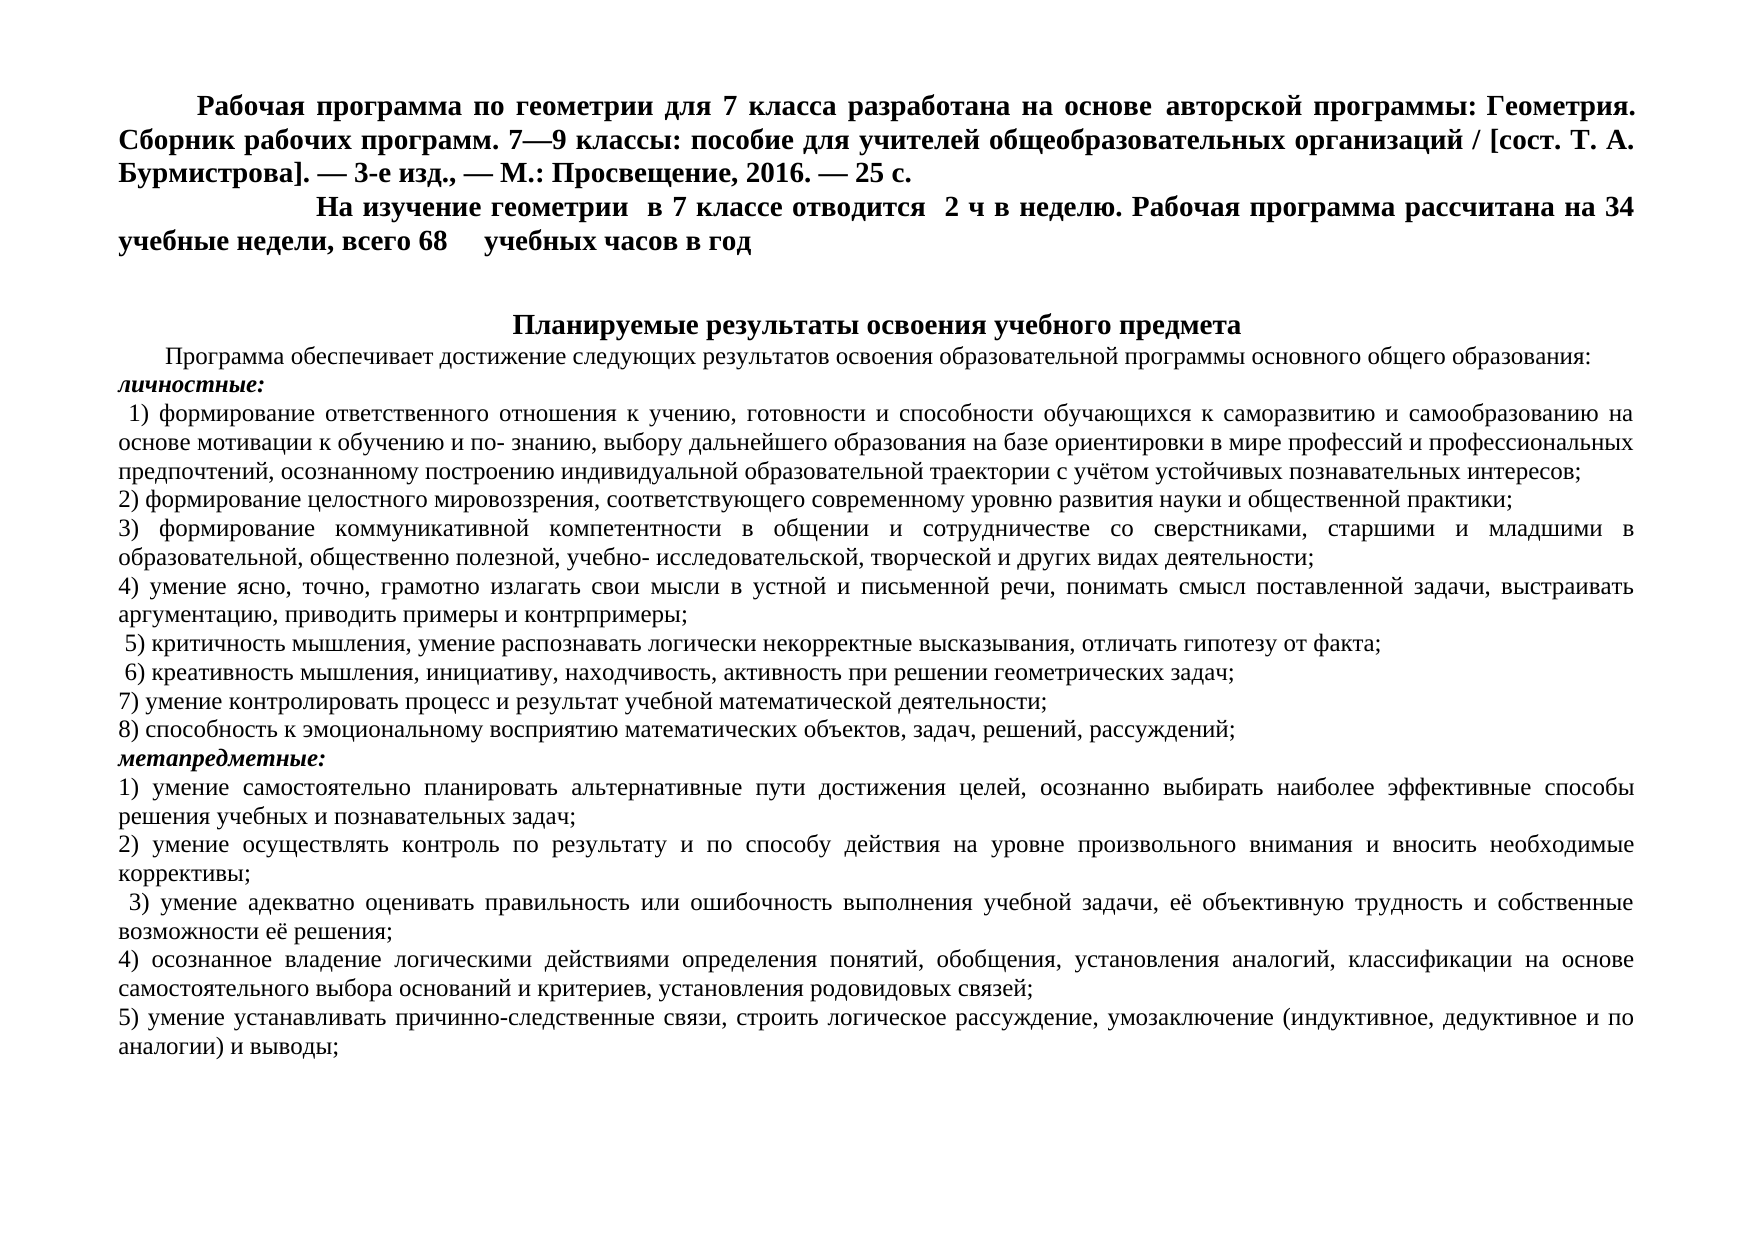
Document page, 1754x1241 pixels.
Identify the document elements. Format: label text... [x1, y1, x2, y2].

text 3) умение адекватно оценивать правильность или ошибочность выполнения учебной задачи, её объективную трудность и собственные возможности её решения; [118, 887, 1636, 944]
text метапредметные: [118, 743, 1636, 772]
text 5) умение устанавливать причинно-следственные связи, строить логическое рассуждение, умозаключение (индуктивное, дедуктивное и по аналогии) и выводы; [118, 1002, 1636, 1059]
text 7) умение контролировать процесс и результат учебной математической деятельности; [118, 686, 1636, 714]
text Программа обеспечивает достижение следующих результатов освоения образовательной программы основного общего образования: [118, 341, 1636, 369]
text 1) формирование ответственного отношения к учению, готовности и способности обучающихся к саморазвитию и самообразованию на основе мотивации к обучению и по- знанию, выбору дальнейшего образования на базе ориентировки в мире профессий и профессиональных предпочтений, осознанному построению индивидуальной образовательной траектории с учётом устойчивых познавательных интересов; [118, 398, 1636, 484]
text Планируемые результаты освоения учебного предмета [118, 307, 1636, 341]
text 2) формирование целостного мировоззрения, соответствующего современному уровню развития науки и общественной практики; [118, 484, 1636, 513]
text На изучение геометрии в 7 классе отводится 2 ч в неделю. Рабочая программа рассчитана на 34 учебные недели, всего 68 учебных часов в год [118, 189, 1636, 256]
text 8) способность к эмоциональному восприятию математических объектов, задач, решений, рассуждений; [118, 714, 1636, 743]
text 3) формирование коммуникативной компетентности в общении и сотрудничестве со сверстниками, старшими и младшими в образовательной, общественно полезной, учебно- исследовательской, творческой и других видах деятельности; [118, 513, 1636, 571]
text 1) умение самостоятельно планировать альтернативные пути достижения целей, осознанно выбирать наиболее эффективные способы решения учебных и познавательных задач; [118, 772, 1636, 829]
text 4) осознанное владение логическими действиями определения понятий, обобщения, установления аналогий, классификации на основе самостоятельного выбора оснований и критериев, установления родовидовых связей; [118, 944, 1636, 1002]
text 4) умение ясно, точно, грамотно излагать свои мысли в устной и письменной речи, понимать смысл поставленной задачи, выстраивать аргументацию, приводить примеры и контрпримеры; [118, 571, 1636, 628]
text 2) умение осуществлять контроль по результату и по способу действия на уровне произвольного внимания и вносить необходимые коррективы; [118, 829, 1636, 887]
text 5) критичность мышления, умение распознавать логически некорректные высказывания, отличать гипотезу от факта; [118, 628, 1636, 657]
text личностные: [118, 369, 1636, 398]
text 6) креативность мышления, инициативу, находчивость, активность при решении геометрических задач; [118, 657, 1636, 686]
text Рабочая программа по геометрии для 7 класса разработана на основе авторской программы: Геометрия. Сборник рабочих программ. 7—9 классы: пособие для учителей общеобразовательных организаций / [сост. Т. А. Бурмистрова]. — 3-е изд., — М.: Просвещение, 2016. — 25 с. [118, 88, 1636, 189]
